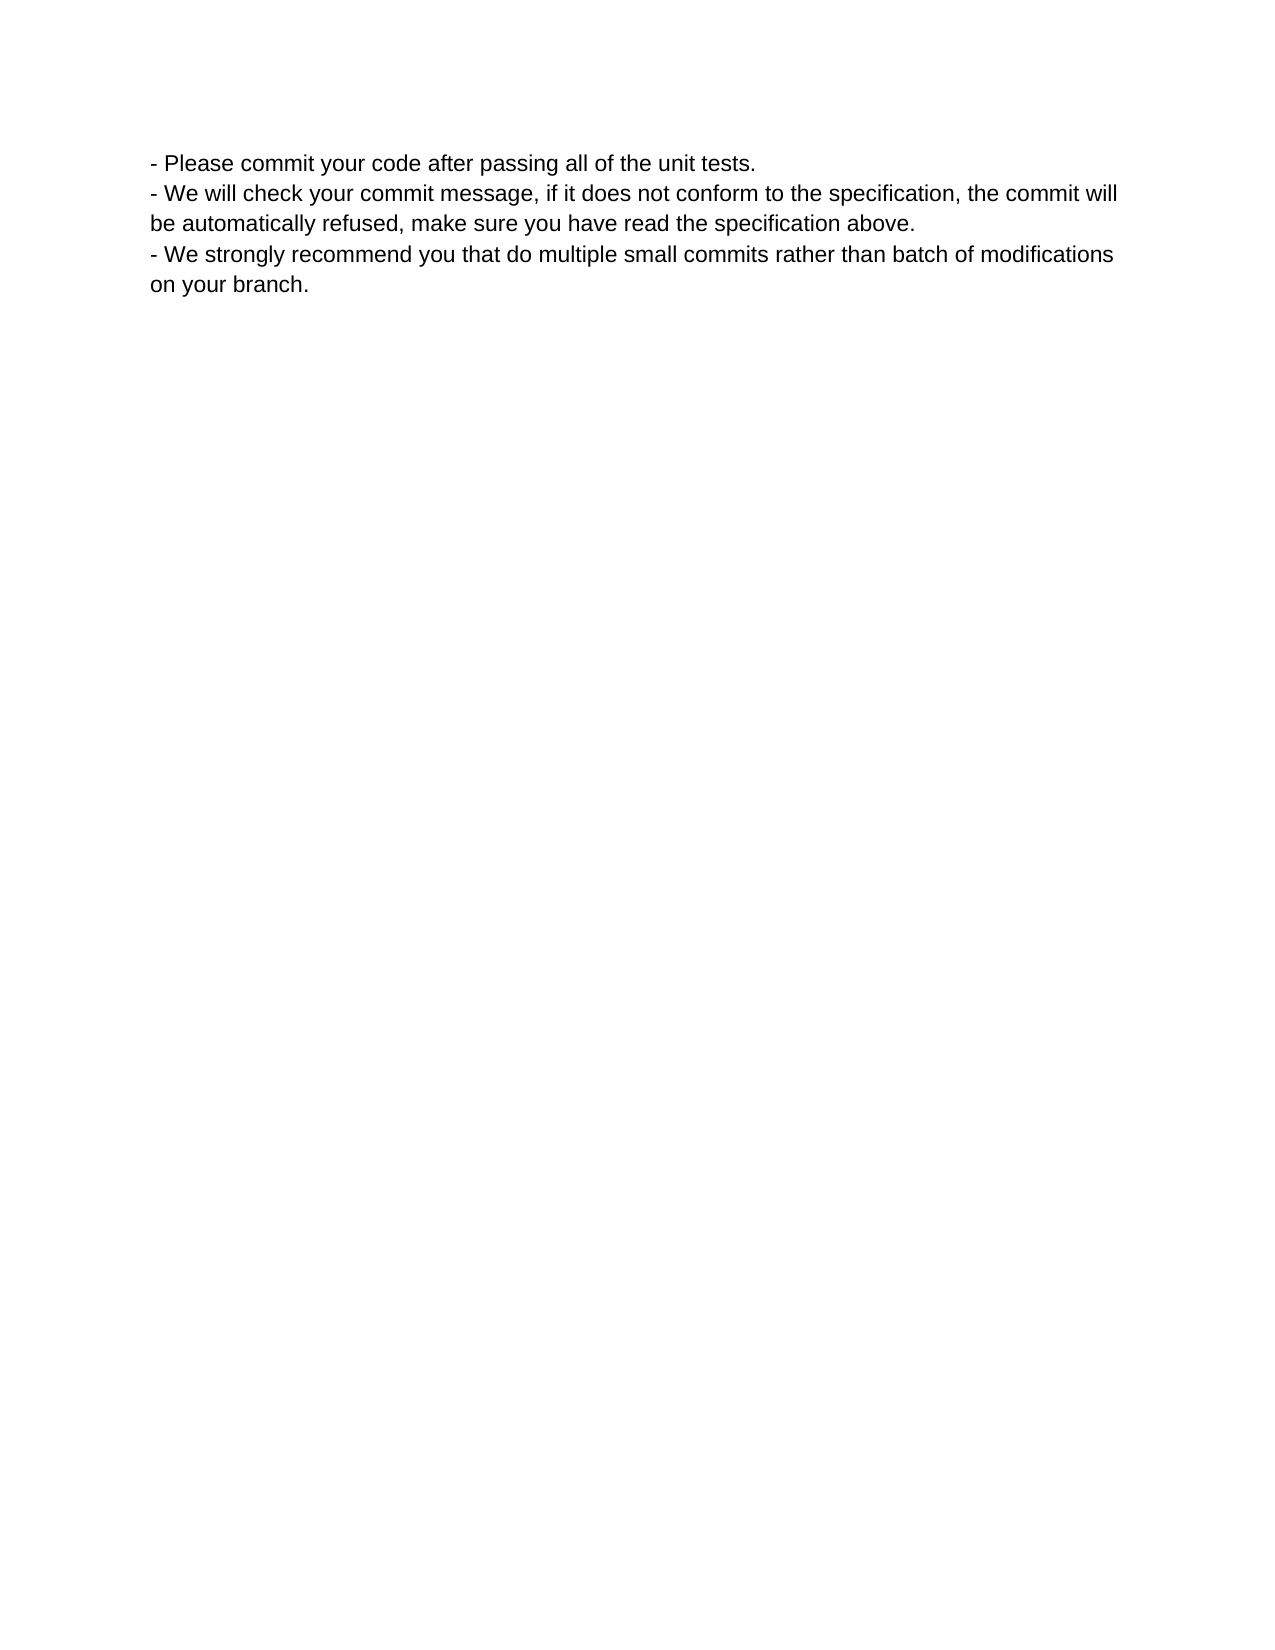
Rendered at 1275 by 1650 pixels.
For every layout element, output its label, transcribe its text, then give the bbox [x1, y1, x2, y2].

text - Please commit your code after passing all of the unit tests. [150, 150, 1125, 176]
text - We strongly recommend you that do multiple small commits rather than batch of modifications on your branch. [150, 241, 1125, 297]
text - We will check your commit message, if it does not conform to the specification, the commit will be automatically refused, make sure you have read the specification above. [150, 180, 1125, 237]
